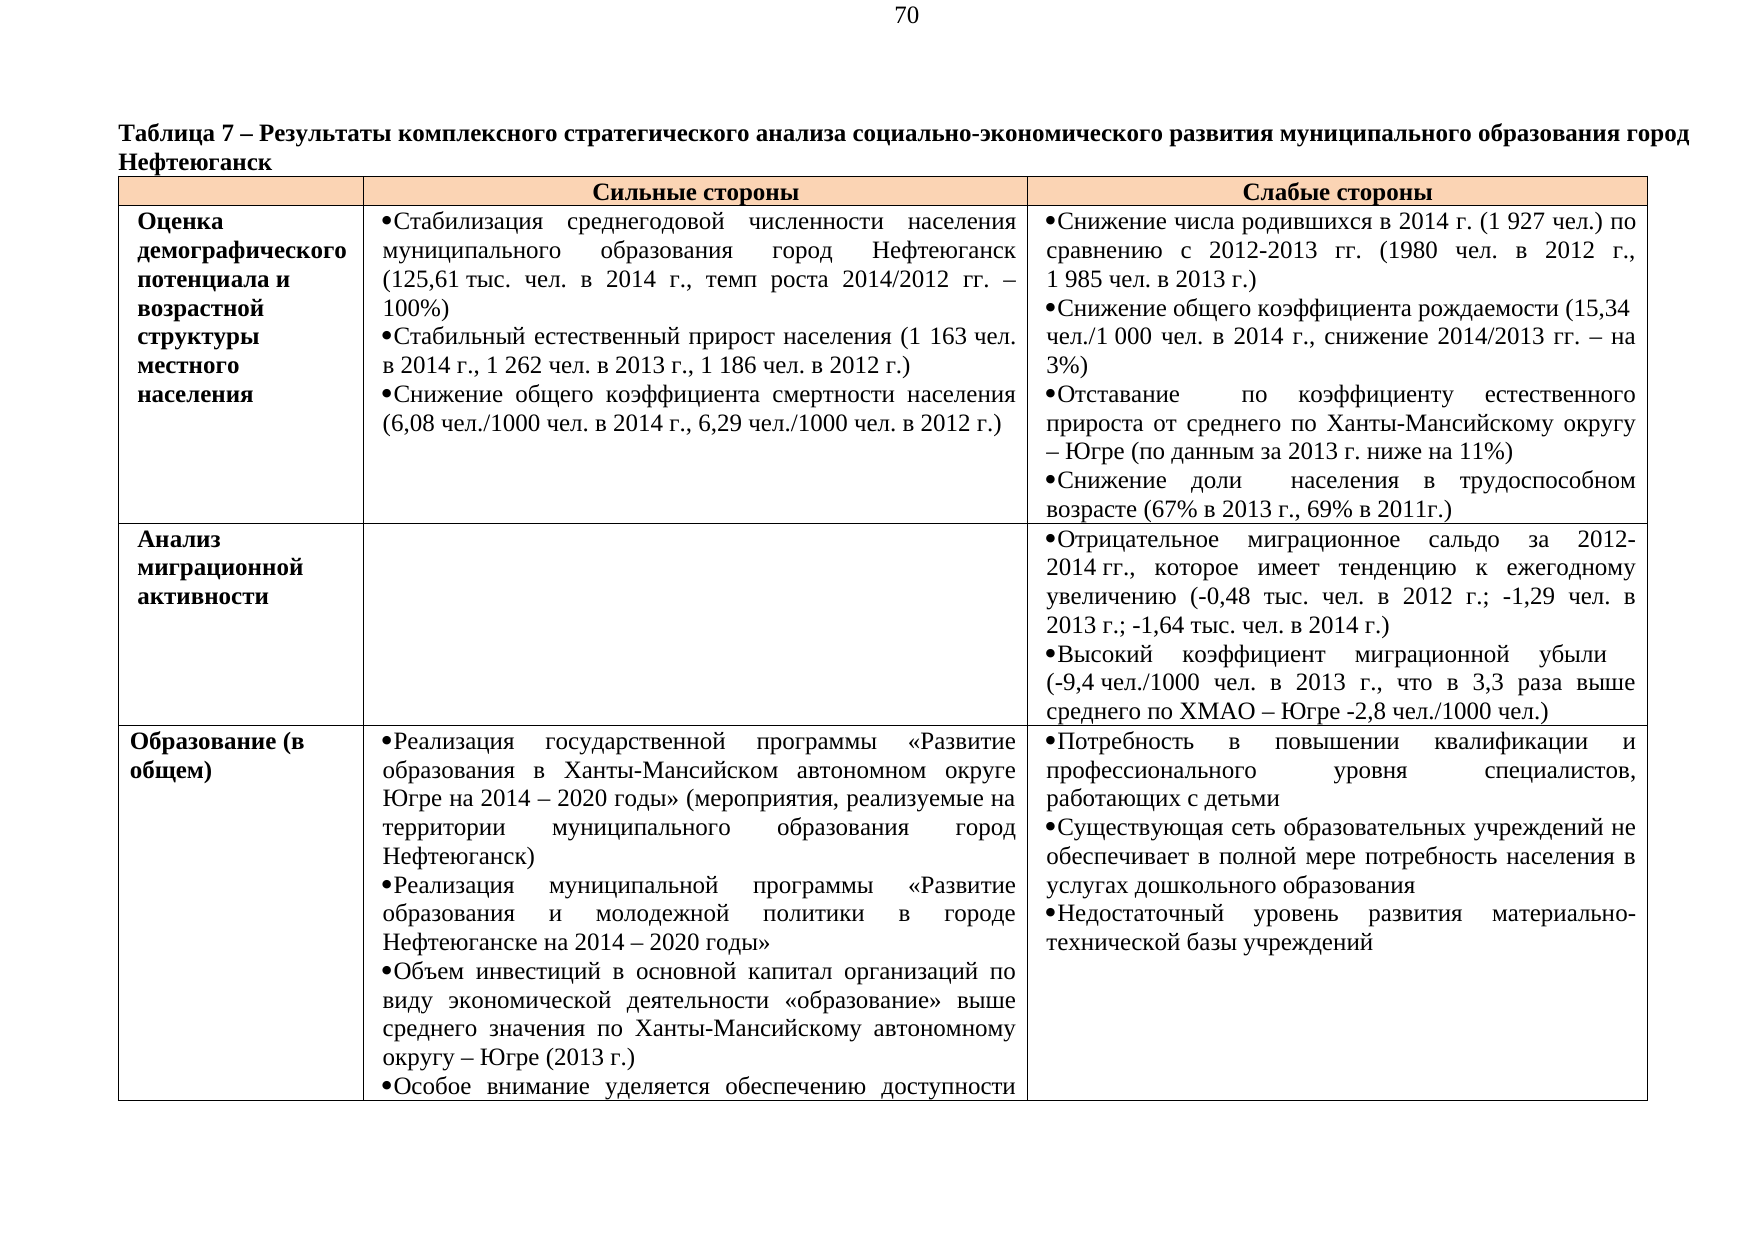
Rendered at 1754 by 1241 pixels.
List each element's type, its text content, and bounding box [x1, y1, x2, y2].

table_header Сильные стороны [364, 177, 1027, 205]
table_header Слабые стороны [1028, 177, 1647, 205]
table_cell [364, 726, 1027, 1100]
table_header [119, 177, 363, 205]
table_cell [1028, 726, 1647, 1100]
text Таблица 7 – Результаты комплексного стратегического анализа социально-экономического развития муниципального образования город Нефтеюганск [118, 118, 1695, 176]
table_cell Отрицательное миграционное сальдо за 2012-2014 гг., которое имеет тенденцию к ежегодному увеличению (-0,48 тыс. чел. в 2012 г.; -1,29 чел. в 2013 г.; -1,64 тыс. чел. в 2014 г.) Высокий коэффициент миграционной убыли (-9,4 чел./1000 чел. в 2013 г., что в 3,3 раза выше среднего по ХМАО – Югре -2,8 чел./1000 чел.) [1028, 524, 1647, 725]
table_cell Снижение числа родившихся в 2014 г. (1 927 чел.) по сравнению с 2012-2013 гг. (1980 чел. в 2012 г., 1 985 чел. в 2013 г.) Снижение общего коэффициента рождаемости (15,34 чел./1 000 чел. в 2014 г., снижение 2014/2013 гг. – на 3%) Отставание по коэффициенту естественного прироста от среднего по Ханты-Мансийскому округу – Югре (по данным за 2013 г. ниже на 11%) Снижение доли населения в трудоспособном возрасте (67% в 2013 г., 69% в 2011г.) [1028, 206, 1647, 523]
table_cell Образование (в общем) [119, 726, 363, 1100]
table_cell Оценка демографического потенциала и возрастной структуры местного населения [119, 206, 363, 523]
table_cell Стабилизация среднегодовой численности населения муниципального образования город Нефтеюганск (125,61 тыс. чел. в 2014 г., темп роста 2014/2012 гг. – 100%) Стабильный естественный прирост населения (1 163 чел. в 2014 г., 1 262 чел. в 2013 г., 1 186 чел. в 2012 г.) Снижение общего коэффициента смертности населения (6,08 чел./1000 чел. в 2014 г., 6,29 чел./1000 чел. в 2012 г.) [364, 206, 1027, 523]
table_cell [364, 524, 1027, 725]
table_cell Анализ миграционной активности [119, 524, 363, 725]
